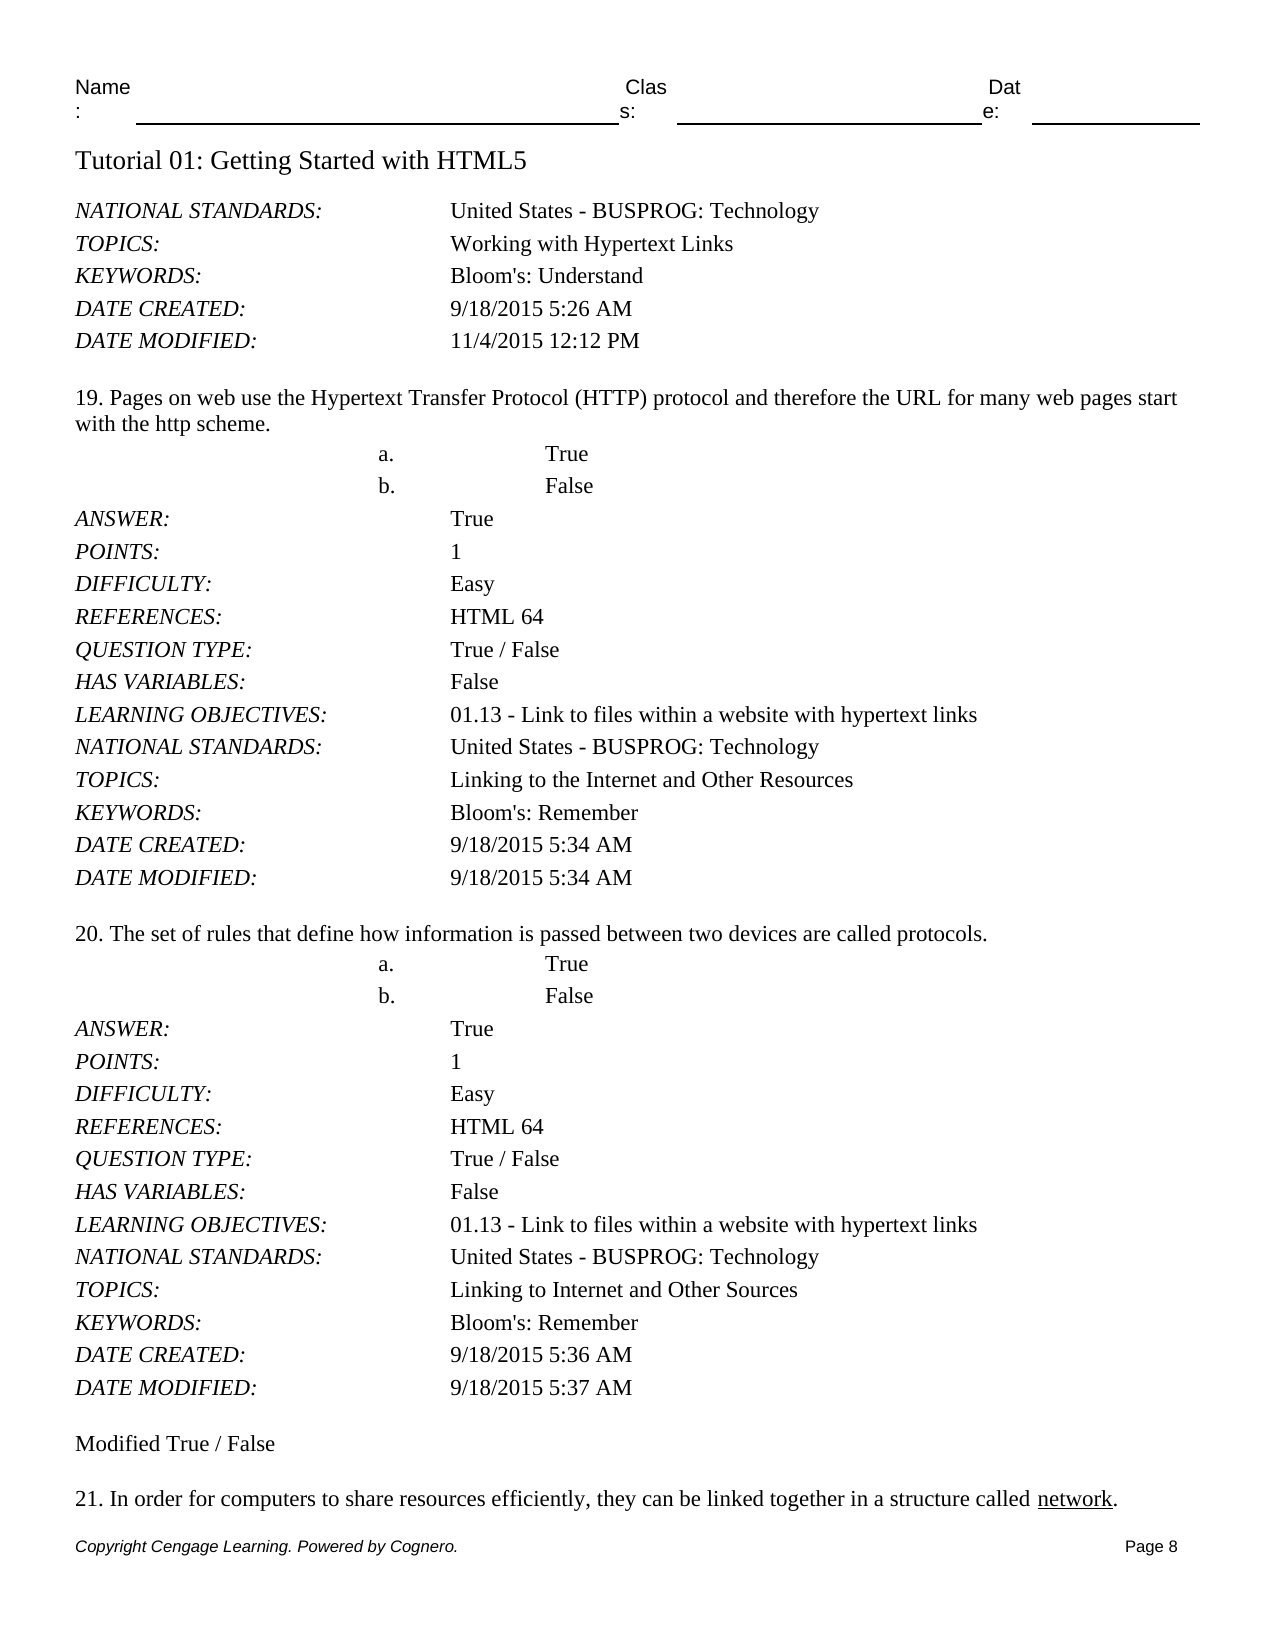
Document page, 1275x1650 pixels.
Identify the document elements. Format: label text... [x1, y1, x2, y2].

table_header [75, 1485, 1200, 1512]
table_header 20. ​The set of rules that define how information is passed between two devices are called protocols. [75, 920, 1200, 1403]
table_header 19. ​Pages on web use the Hypertext Transfer Protocol (HTTP) protocol and therefore the URL for many web pages start with the http scheme. [75, 384, 1200, 893]
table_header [75, 194, 1200, 357]
table_header Modified True / False [75, 1430, 1200, 1457]
